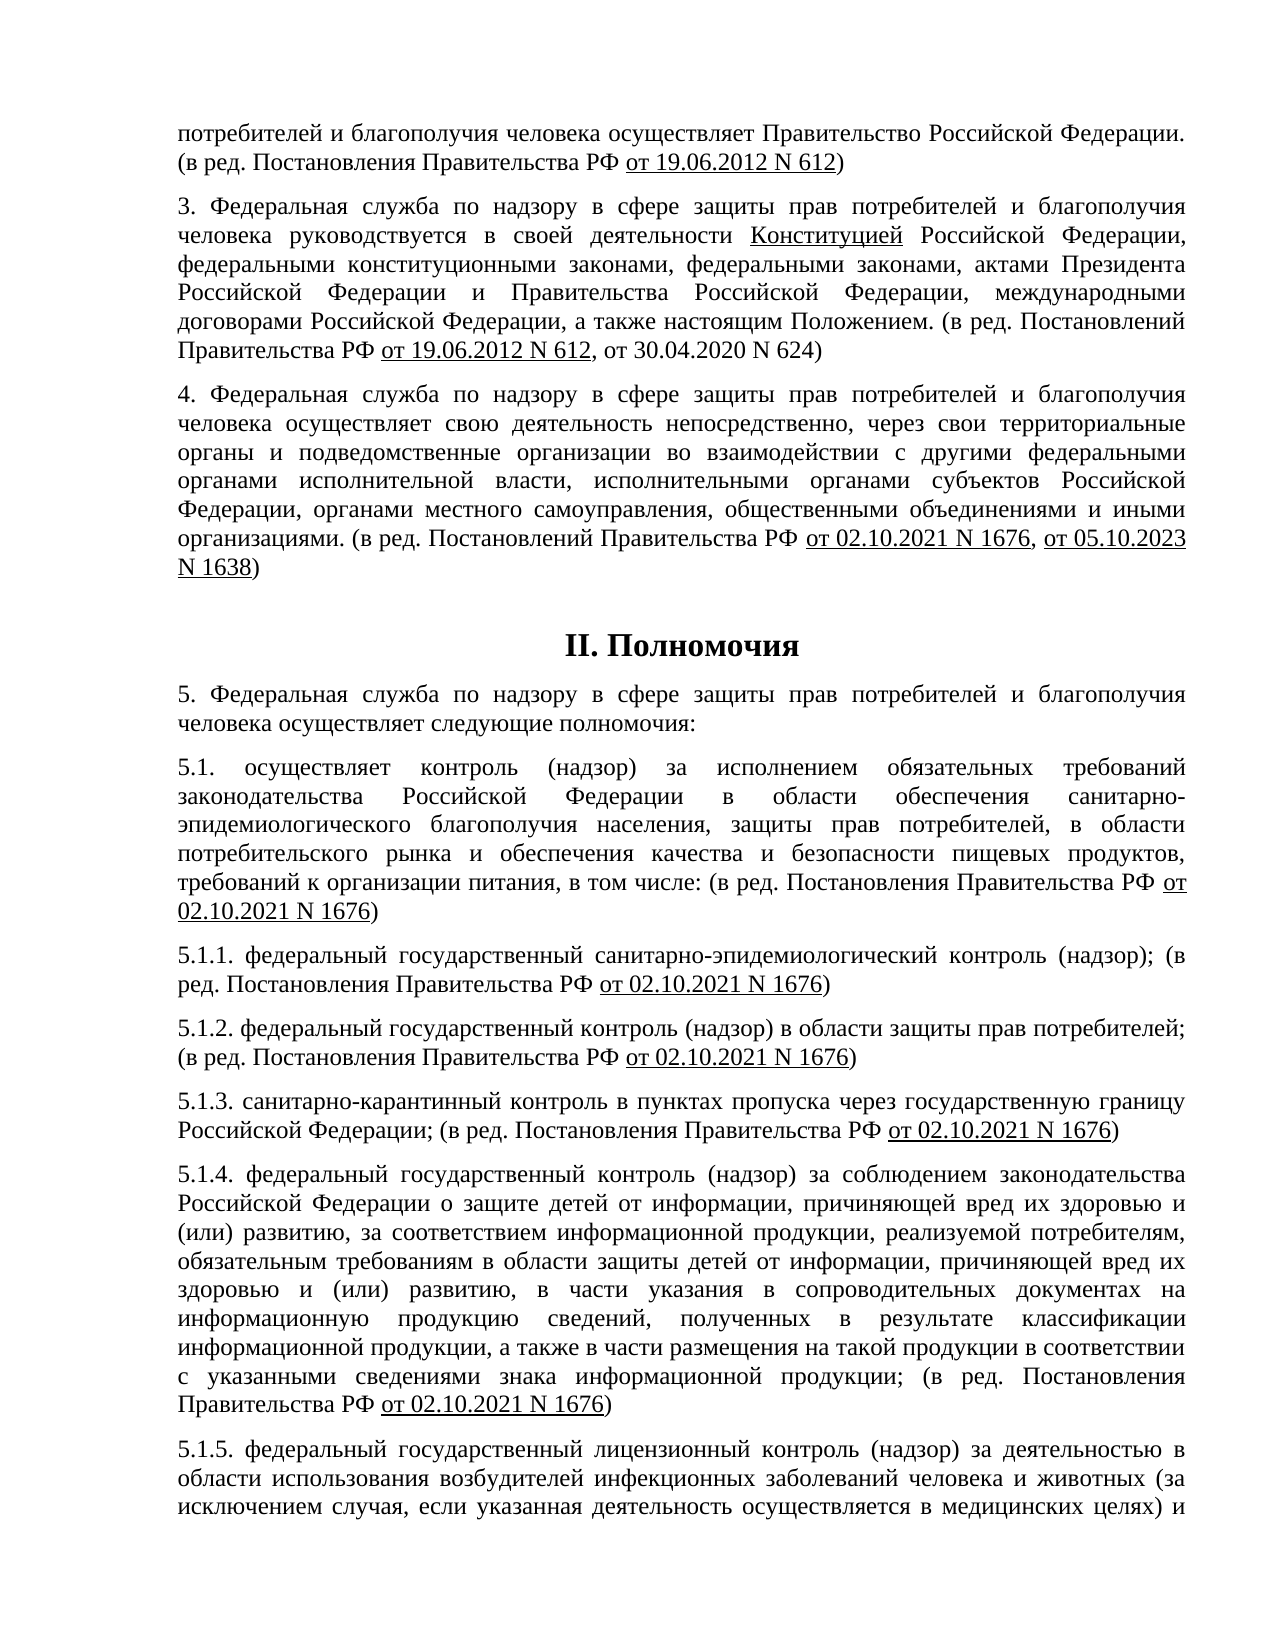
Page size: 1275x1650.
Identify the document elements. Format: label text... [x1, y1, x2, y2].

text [177, 118, 1186, 176]
text 5.1. осуществляет контроль (надзор) за исполнением обязательных требований законодательства Российской Федерации в области обеспечения санитарно-эпидемиологического благополучия населения, защиты прав потребителей, в области потребительского рынка и обеспечения качества и безопасности пищевых продуктов, требований к организации питания, в том числе: (в ред. Постановления Правительства РФ от 02.10.2021 N 1676) [177, 752, 1186, 924]
text 5. Федеральная служба по надзору в сфере защиты прав потребителей и благополучия человека осуществляет следующие полномочия: [177, 679, 1186, 736]
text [177, 1434, 1186, 1520]
text 5.1.2. федеральный государственный контроль (надзор) в области защиты прав потребителей; (в ред. Постановления Правительства РФ от 02.10.2021 N 1676) [177, 1013, 1186, 1071]
text 5.1.3. санитарно-карантинный контроль в пунктах пропуска через государственную границу Российской Федерации; (в ред. Постановления Правительства РФ от 02.10.2021 N 1676) [177, 1086, 1186, 1144]
text 5.1.4. федеральный государственный контроль (надзор) за соблюдением законодательства Российской Федерации о защите детей от информации, причиняющей вред их здоровью и (или) развитию, за соответствием информационной продукции, реализуемой потребителям, обязательным требованиям в области защиты детей от информации, причиняющей вред их здоровью и (или) развитию, в части указания в сопроводительных документах на информационную продукцию сведений, полученных в результате классификации информационной продукции, а также в части размещения на такой продукции в соответствии с указанными сведениями знака информационной продукции; (в ред. Постановления Правительства РФ от 02.10.2021 N 1676) [177, 1159, 1186, 1418]
text 5.1.1. федеральный государственный санитарно-эпидемиологический контроль (надзор); (в ред. Постановления Правительства РФ от 02.10.2021 N 1676) [177, 940, 1186, 998]
text II. Полномочия [177, 625, 1186, 663]
text 4. Федеральная служба по надзору в сфере защиты прав потребителей и благополучия человека осуществляет свою деятельность непосредственно, через свои территориальные органы и подведомственные организации во взаимодействии с другими федеральными органами исполнительной власти, исполнительными органами субъектов Российской Федерации, органами местного самоуправления, общественными объединениями и иными организациями. (в ред. Постановлений Правительства РФ от 02.10.2021 N 1676, от 05.10.2023 N 1638) [177, 379, 1186, 581]
text 3. Федеральная служба по надзору в сфере защиты прав потребителей и благополучия человека руководствуется в своей деятельности Конституцией Российской Федерации, федеральными конституционными законами, федеральными законами, актами Президента Российской Федерации и Правительства Российской Федерации, международными договорами Российской Федерации, а также настоящим Положением. (в ред. Постановлений Правительства РФ от 19.06.2012 N 612, от 30.04.2020 N 624) [177, 191, 1186, 364]
